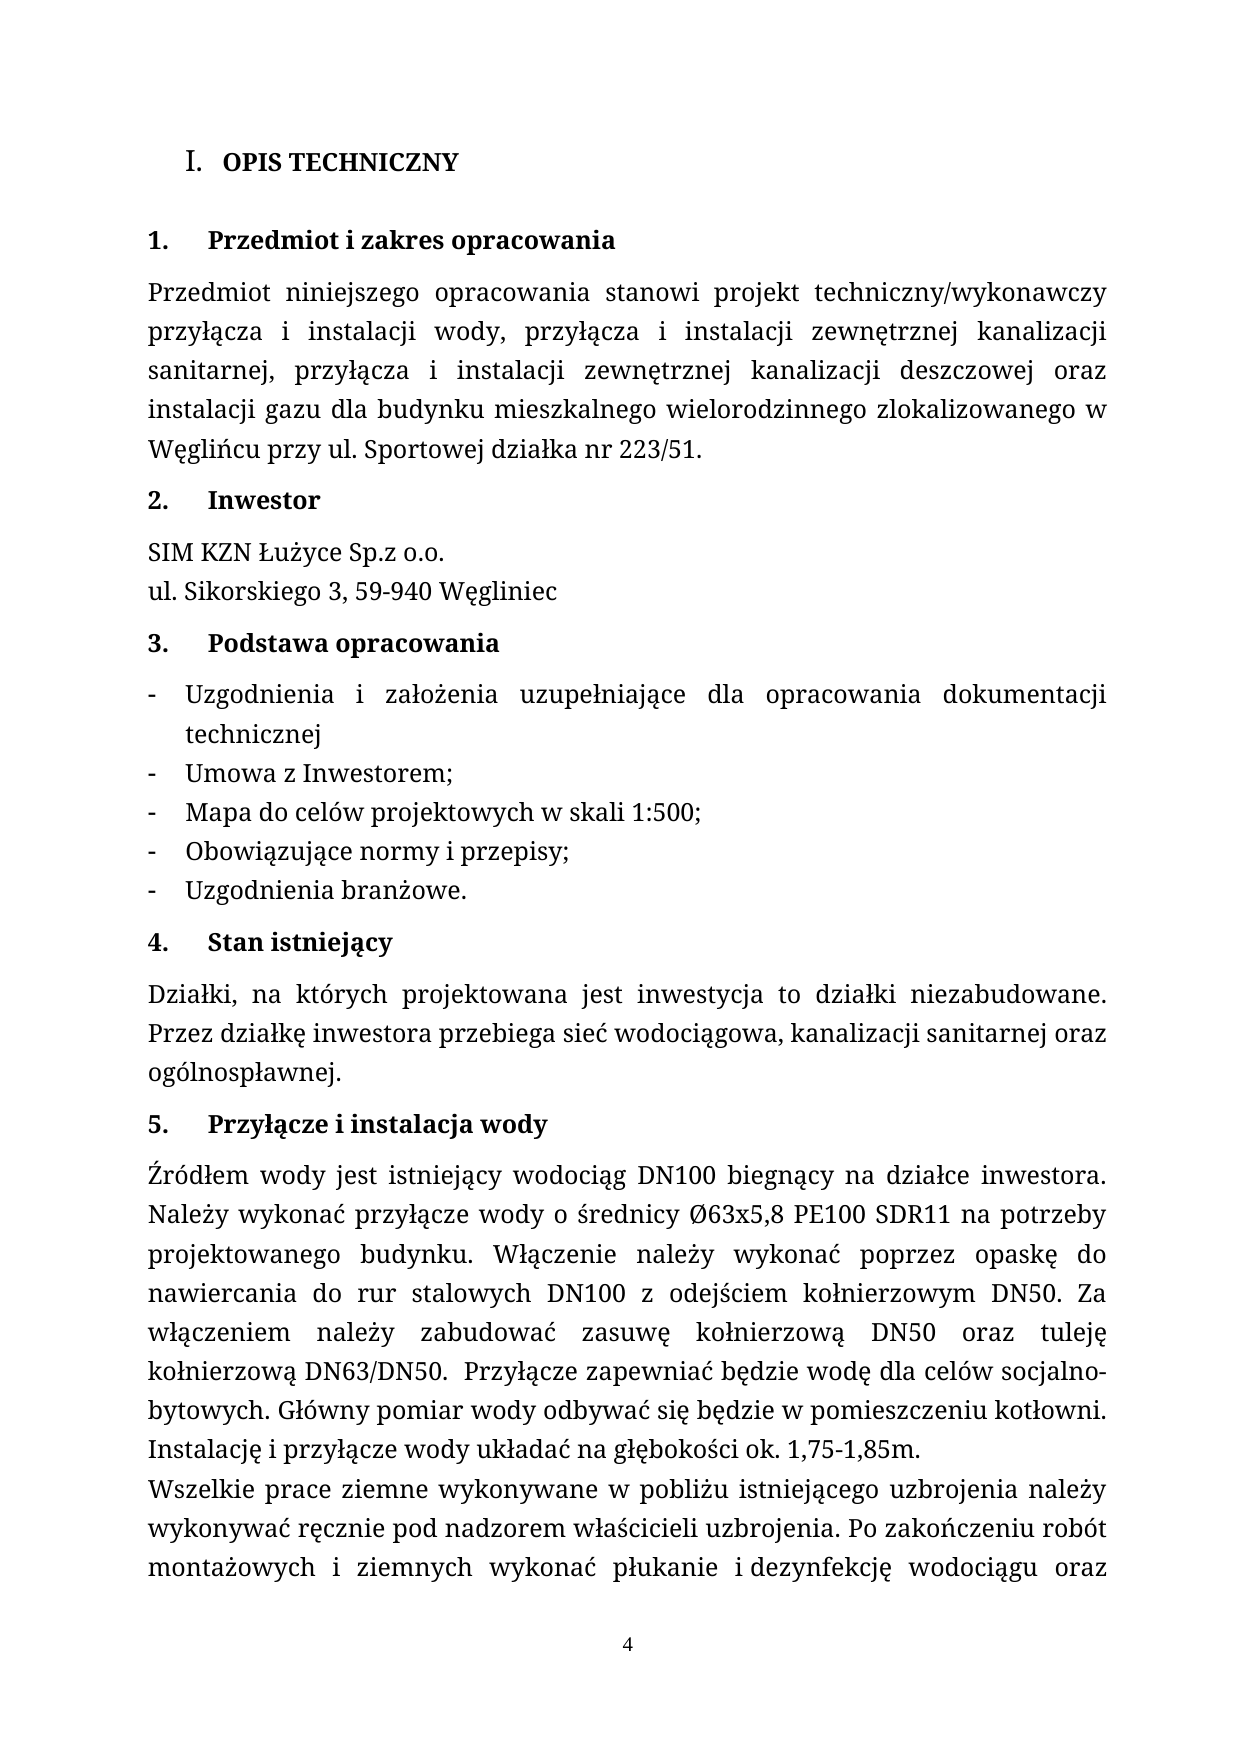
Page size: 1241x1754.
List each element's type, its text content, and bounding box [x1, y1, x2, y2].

text Przedmiot niniejszego opracowania stanowi projekt techniczny/wykonawczy przyłącza i instalacji wody, przyłącza i instalacji zewnętrznej kanalizacji sanitarnej, przyłącza i instalacji zewnętrznej kanalizacji deszczowej oraz instalacji gazu dla budynku mieszkalnego wielorodzinnego zlokalizowanego w Węglińcu przy ul. Sportowej działka nr 223/51. [148, 274, 1108, 465]
list Mapa do celów projektowych w skali 1:500; [148, 794, 1108, 829]
subtitle Podstawa opracowania [148, 625, 1108, 659]
subtitle Inwestor [148, 483, 1108, 517]
subtitle OPIS TECHNICZNY [185, 140, 1108, 179]
list Obowiązujące normy i przepisy; [148, 834, 1108, 868]
text ul. Sikorskiego 3, 59-940 Węgliniec [148, 574, 1108, 608]
subtitle Przyłącze i instalacja wody [148, 1106, 1108, 1140]
list Uzgodnienia branżowe. [148, 873, 1108, 907]
list Uzgodnienia i założenia uzupełniające dla opracowania dokumentacji technicznej [148, 677, 1108, 750]
text Źródłem wody jest istniejący wodociąg DN100 biegnący na działce inwestora. Należy wykonać przyłącze wody o średnicy Ø63x5,8 PE100 SDR11 na potrzeby projektowanego budynku. Włączenie należy wykonać poprzez opaskę do nawiercania do rur stalowych DN100 z odejściem kołnierzowym DN50. Za włączeniem należy zabudować zasuwę kołnierzową DN50 oraz tuleję kołnierzową DN63/DN50. Przyłącze zapewniać będzie wodę dla celów socjalno-bytowych. Główny pomiar wody odbywać się będzie w pomieszczeniu kotłowni. Instalację i przyłącze wody układać na głębokości ok. 1,75-1,85m. [148, 1158, 1108, 1466]
list Umowa z Inwestorem; [148, 755, 1108, 789]
text Działki, na których projektowana jest inwestycja to działki niezabudowane. Przez działkę inwestora przebiega sieć wodociągowa, kanalizacji sanitarnej oraz ogólnospławnej. [148, 976, 1108, 1089]
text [148, 1471, 1108, 1584]
subtitle Stan istniejący [148, 924, 1108, 959]
subtitle Przedmiot i zakres opracowania [148, 223, 1108, 257]
text SIM KZN Łużyce Sp.z o.o. [148, 534, 1108, 569]
